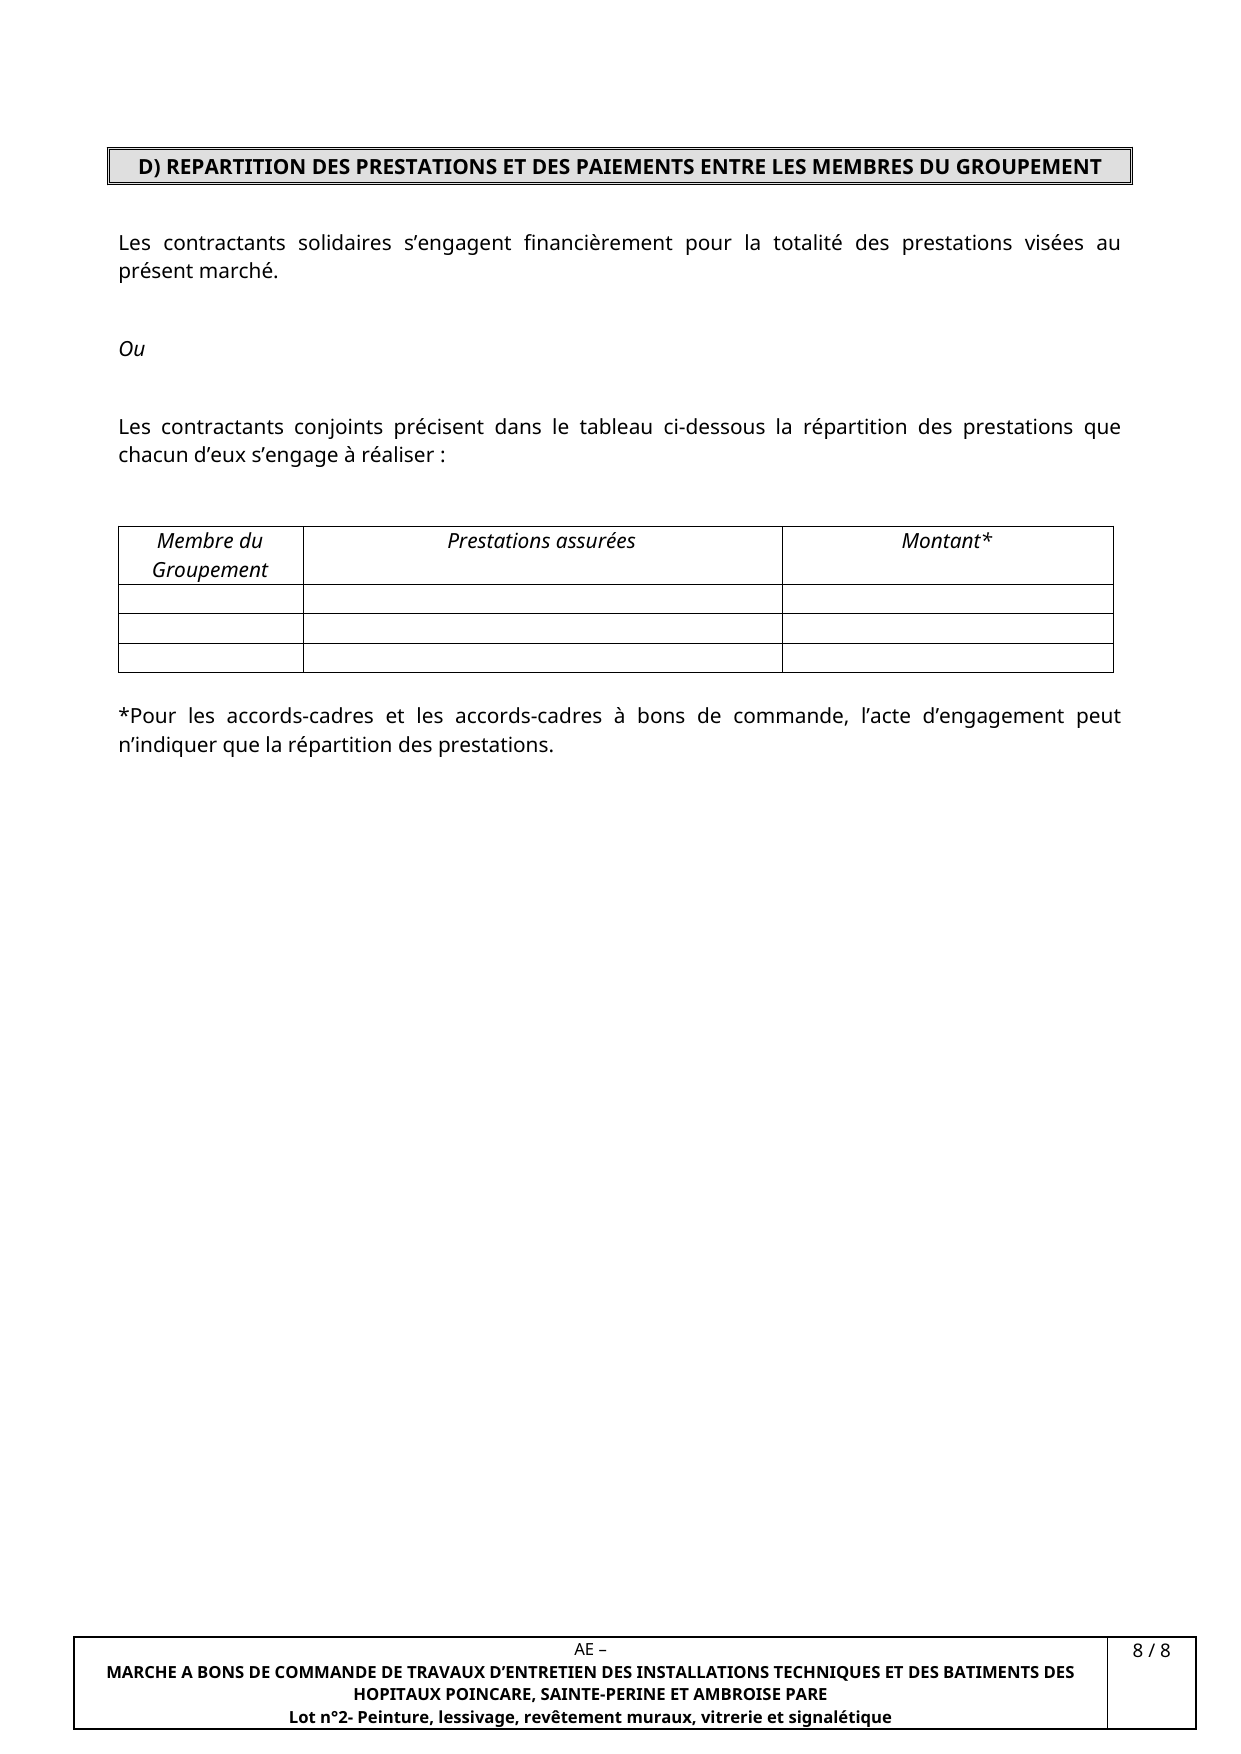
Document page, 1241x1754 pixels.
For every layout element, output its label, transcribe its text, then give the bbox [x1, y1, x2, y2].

text Les contractants solidaires s’engagent financièrement pour la totalité des prestations visées au présent marché. [118, 228, 1122, 285]
table_cell [304, 614, 782, 642]
table_cell [304, 644, 782, 672]
text Ou [118, 334, 1122, 363]
table_cell [119, 614, 303, 642]
table_cell [783, 644, 1113, 672]
table_cell [783, 614, 1113, 642]
table_header Montant* [783, 527, 1113, 583]
text *Pour les accords-cadres et les accords-cadres à bons de commande, l’acte d’engagement peut n’indiquer que la répartition des prestations. [118, 701, 1122, 758]
table_header Membre du Groupement [119, 527, 303, 583]
table_header Prestations assurées [304, 527, 782, 583]
subtitle D) REPARTITION DES PRESTATIONS ET DES PAIEMENTS ENTRE LES MEMBRES DU GROUPEMENT [110, 150, 1130, 182]
table_cell [119, 585, 303, 613]
table_cell [304, 585, 782, 613]
text Les contractants conjoints précisent dans le tableau ci-dessous la répartition des prestations que chacun d’eux s’engage à réaliser : [118, 412, 1122, 469]
table_cell [783, 585, 1113, 613]
table_cell [119, 644, 303, 672]
